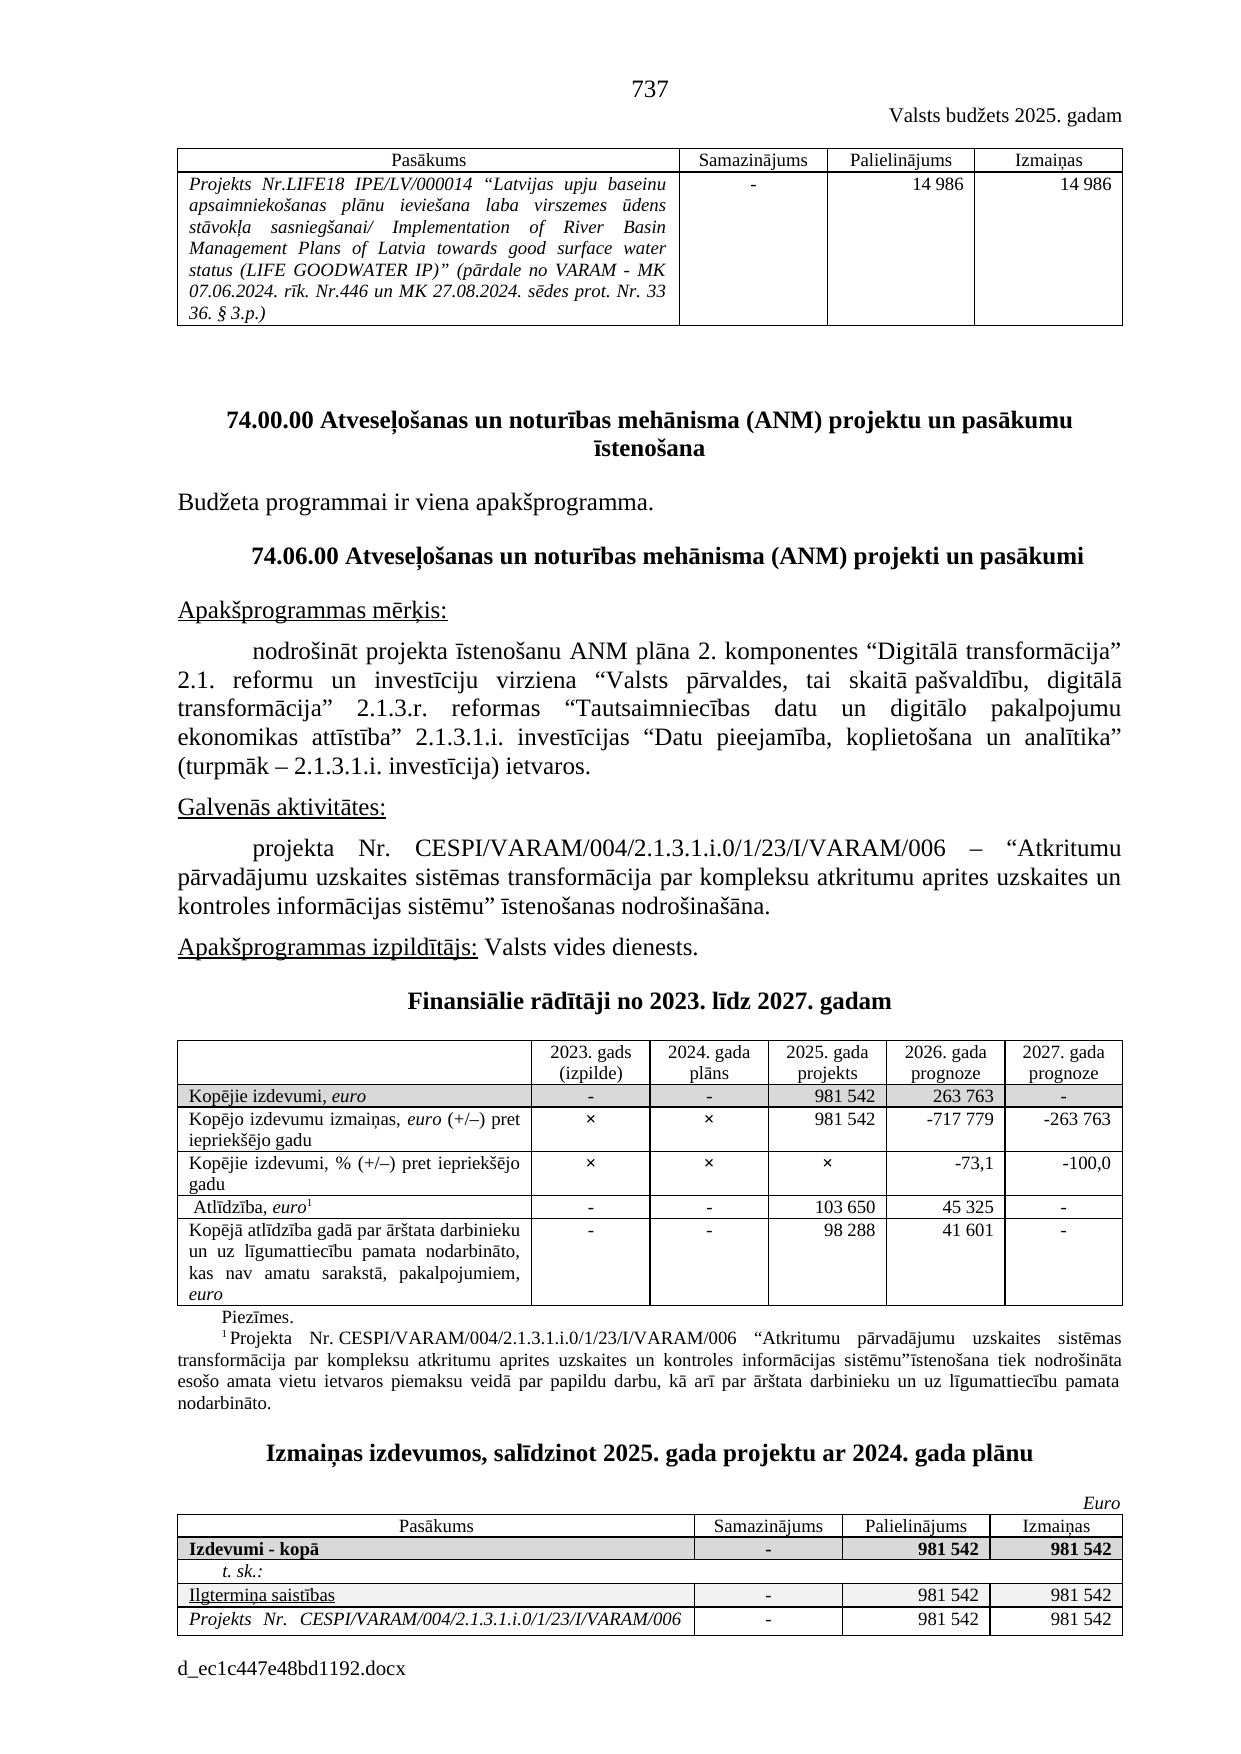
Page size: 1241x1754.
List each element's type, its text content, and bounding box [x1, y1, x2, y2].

table_cell × [532, 1152, 649, 1195]
table_header [178, 1041, 531, 1084]
table_header Samazinājums [695, 1515, 842, 1536]
text Apakšprogrammas mērķis: [177, 595, 1122, 623]
table_header Palielinājums [843, 1515, 989, 1536]
table_cell 103 650 [769, 1196, 886, 1217]
table_cell × [651, 1108, 768, 1151]
table_cell 981 542 [991, 1584, 1122, 1606]
table_cell 98 288 [769, 1219, 886, 1305]
table_cell 981 542 [769, 1085, 886, 1106]
text Izmaiņas izdevumos, salīdzinot 2025. gada projektu ar 2024. gada plānu [177, 1438, 1122, 1467]
table_cell × [769, 1152, 886, 1195]
table_cell Izdevumi - kopā [178, 1538, 694, 1559]
table_cell - [1006, 1196, 1122, 1217]
table_cell - [1006, 1219, 1122, 1305]
table_cell 981 542 [991, 1608, 1122, 1635]
table_cell Atlīdzība, euro1 [178, 1196, 531, 1217]
table_cell 981 542 [843, 1584, 989, 1606]
table_header Samazinājums [680, 149, 827, 171]
table_cell Ilgtermiņa saistības [178, 1584, 694, 1606]
table_cell - [651, 1085, 768, 1106]
text 74.00.00 Atveseļošanas un noturības mehānisma (ANM) projektu un pasākumu īstenošana [177, 405, 1122, 462]
table_cell - [695, 1538, 842, 1559]
table_cell 14 986 [975, 173, 1122, 325]
table_cell - [680, 173, 827, 325]
table_cell Kopējie izdevumi, % (+/–) pret iepriekšējo gadu [178, 1152, 531, 1195]
table_cell - [532, 1085, 649, 1106]
table_cell × [532, 1108, 649, 1151]
text Euro [177, 1492, 1122, 1514]
text Budžeta programmai ir viena apakšprogramma. [177, 487, 1122, 516]
table_header 2025. gada projekts [769, 1041, 886, 1084]
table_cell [178, 1608, 694, 1635]
table_cell 981 542 [843, 1538, 989, 1559]
table_cell 981 542 [843, 1608, 989, 1635]
text nodrošināt projekta īstenošanu ANM plāna 2. komponentes “Digitālā transformācija” 2.1. reformu un investīciju virziena “Valsts pārvaldes, tai skaitā pašvaldību, digitālā transformācija” 2.1.3.r. reformas “Tautsaimniecības datu un digitālo pakalpojumu ekonomikas attīstība” 2.1.3.1.i. investīcijas “Datu pieejamība, koplietošana un analītika” (turpmāk – 2.1.3.1.i. investīcija) ietvaros. [177, 636, 1122, 780]
table_cell - [651, 1219, 768, 1305]
table_cell 981 542 [769, 1108, 886, 1151]
text 1 Projekta Nr. CESPI/VARAM/004/2.1.3.1.i.0/1/23/I/VARAM/006 “Atkritumu pārvadājumu uzskaites sistēmas transformācija par kompleksu atkritumu aprites uzskaites un kontroles informācijas sistēmu”īstenošana tiek nodrošināta esošo amata vietu ietvaros piemaksu veidā par papildu darbu, kā arī par ārštata darbinieku un uz līgumattiecību pamata nodarbināto. [177, 1327, 1122, 1413]
table_cell - [695, 1584, 842, 1606]
table_cell 263 763 [887, 1085, 1004, 1106]
table_cell - [532, 1219, 649, 1305]
table_cell 41 601 [887, 1219, 1004, 1305]
table_cell - [1006, 1085, 1122, 1106]
table_cell Kopējo izdevumu izmaiņas, euro (+/–) pret iepriekšējo gadu [178, 1108, 531, 1151]
table_header Pasākums [178, 1515, 694, 1536]
table_cell - [532, 1196, 649, 1217]
table_cell Kopējie izdevumi, euro [178, 1085, 531, 1106]
table_cell - [695, 1608, 842, 1635]
text projekta Nr. CESPI/VARAM/004/2.1.3.1.i.0/1/23/I/VARAM/006 – “Atkritumu pārvadājumu uzskaites sistēmas transformācija par kompleksu atkritumu aprites uzskaites un kontroles informācijas sistēmu” īstenošanas nodrošinašāna. [177, 833, 1122, 920]
table_cell -100,0 [1006, 1152, 1122, 1195]
table_cell Kopējā atlīdzība gadā par ārštata darbinieku un uz līgumattiecību pamata nodarbināto, kas nav amatu sarakstā, pakalpojumiem, euro [178, 1219, 531, 1305]
table_cell -73,1 [887, 1152, 1004, 1195]
table_header 2023. gads (izpilde) [532, 1041, 649, 1084]
table_header Izmaiņas [975, 149, 1122, 171]
table_header 2027. gada prognoze [1006, 1041, 1122, 1084]
text Galvenās aktivitātes: [177, 792, 1122, 821]
table_cell × [651, 1152, 768, 1195]
table_cell 45 325 [887, 1196, 1004, 1217]
table_header Izmaiņas [991, 1515, 1122, 1536]
table_cell - [651, 1196, 768, 1217]
table_cell -717 779 [887, 1108, 1004, 1151]
table_header 2026. gada prognoze [887, 1041, 1004, 1084]
table_cell 981 542 [991, 1538, 1122, 1559]
table_header Palielinājums [828, 149, 974, 171]
table_cell 14 986 [828, 173, 974, 325]
text Apakšprogrammas izpildītājs: Valsts vides dienests. [177, 932, 1122, 961]
text Piezīmes. [177, 1306, 1122, 1327]
text Finansiālie rādītāji no 2023. līdz 2027. gadam [177, 986, 1122, 1015]
text 74.06.00 Atveseļošanas un noturības mehānisma (ANM) projekti un pasākumi [177, 541, 1122, 570]
table_header 2024. gada plāns [651, 1041, 768, 1084]
table_cell -263 763 [1006, 1108, 1122, 1151]
table_cell t. sk.: [178, 1560, 1122, 1583]
table_header Pasākums [178, 149, 679, 171]
table_cell Projekts Nr.LIFE18 IPE/LV/000014 “Latvijas upju baseinu apsaimniekošanas plānu ieviešana laba virszemes ūdens stāvokļa sasniegšanai/ Implementation of River Basin Management Plans of Latvia towards good surface water status (LIFE GOODWATER IP)” (pārdale no VARAM - MK 07.06.2024. rīk. Nr.446 un MK 27.08.2024. sēdes prot. Nr. 33 36. § 3.p.) [178, 173, 679, 325]
